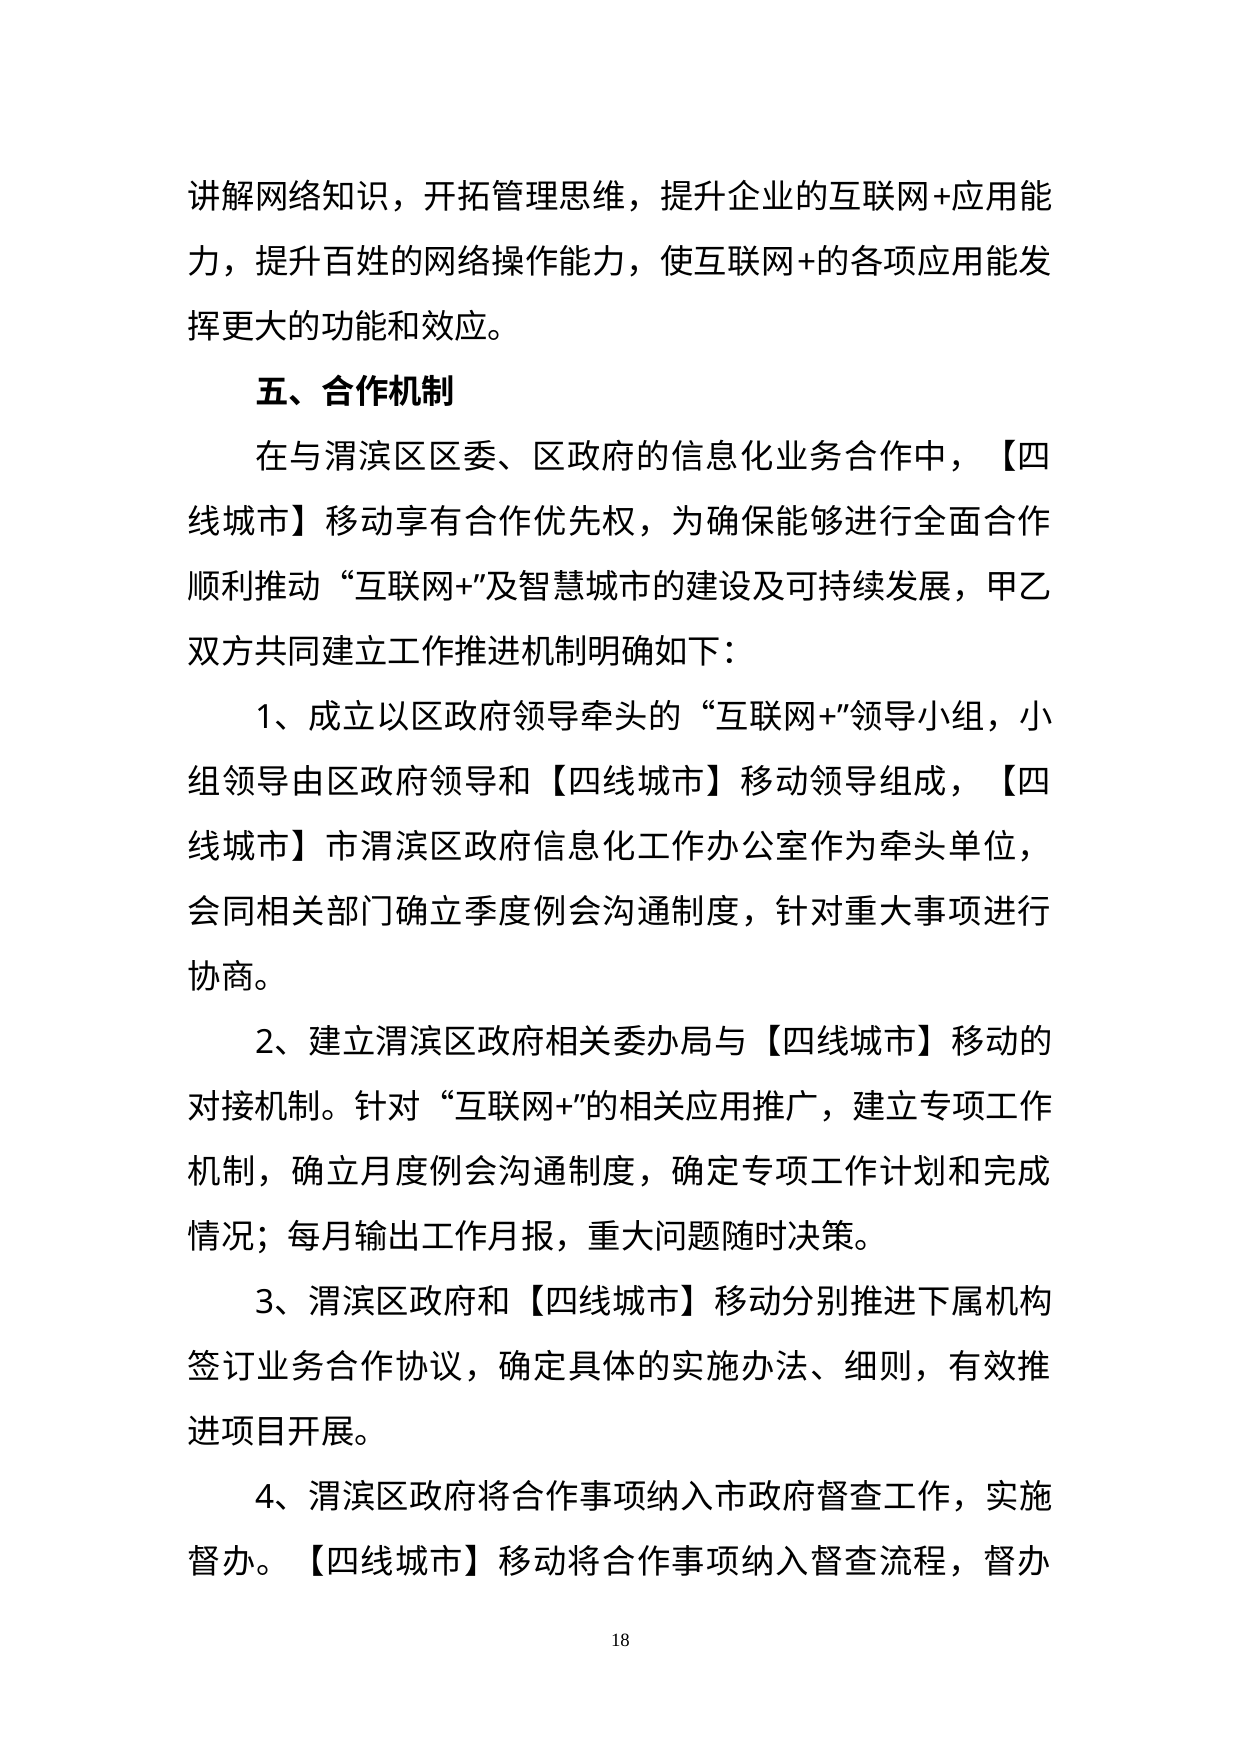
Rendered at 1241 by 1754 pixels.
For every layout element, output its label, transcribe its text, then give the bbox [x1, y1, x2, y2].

text 3、渭滨区政府和【四线城市】移动分别推进下属机构签订业务合作协议，确定具体的实施办法、细则，有效推进项目开展。 [187, 1267, 1053, 1462]
text 1、成立以区政府领导牵头的“互联网+”领导小组，小组领导由区政府领导和【四线城市】移动领导组成，【四线城市】市渭滨区政府信息化工作办公室作为牵头单位，会同相关部门确立季度例会沟通制度，针对重大事项进行协商。 [187, 682, 1053, 1007]
text 2、建立渭滨区政府相关委办局与【四线城市】移动的对接机制。针对“互联网+”的相关应用推广，建立专项工作机制，确立月度例会沟通制度，确定专项工作计划和完成情况；每月输出工作月报，重大问题随时决策。 [187, 1007, 1053, 1267]
text 五、合作机制 [187, 357, 1053, 422]
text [187, 162, 1053, 357]
text 在与渭滨区区委、区政府的信息化业务合作中，【四线城市】移动享有合作优先权，为确保能够进行全面合作、顺利推动“互联网+”及智慧城市的建设及可持续发展，甲乙双方共同建立工作推进机制明确如下： [187, 422, 1053, 682]
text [187, 1462, 1053, 1592]
